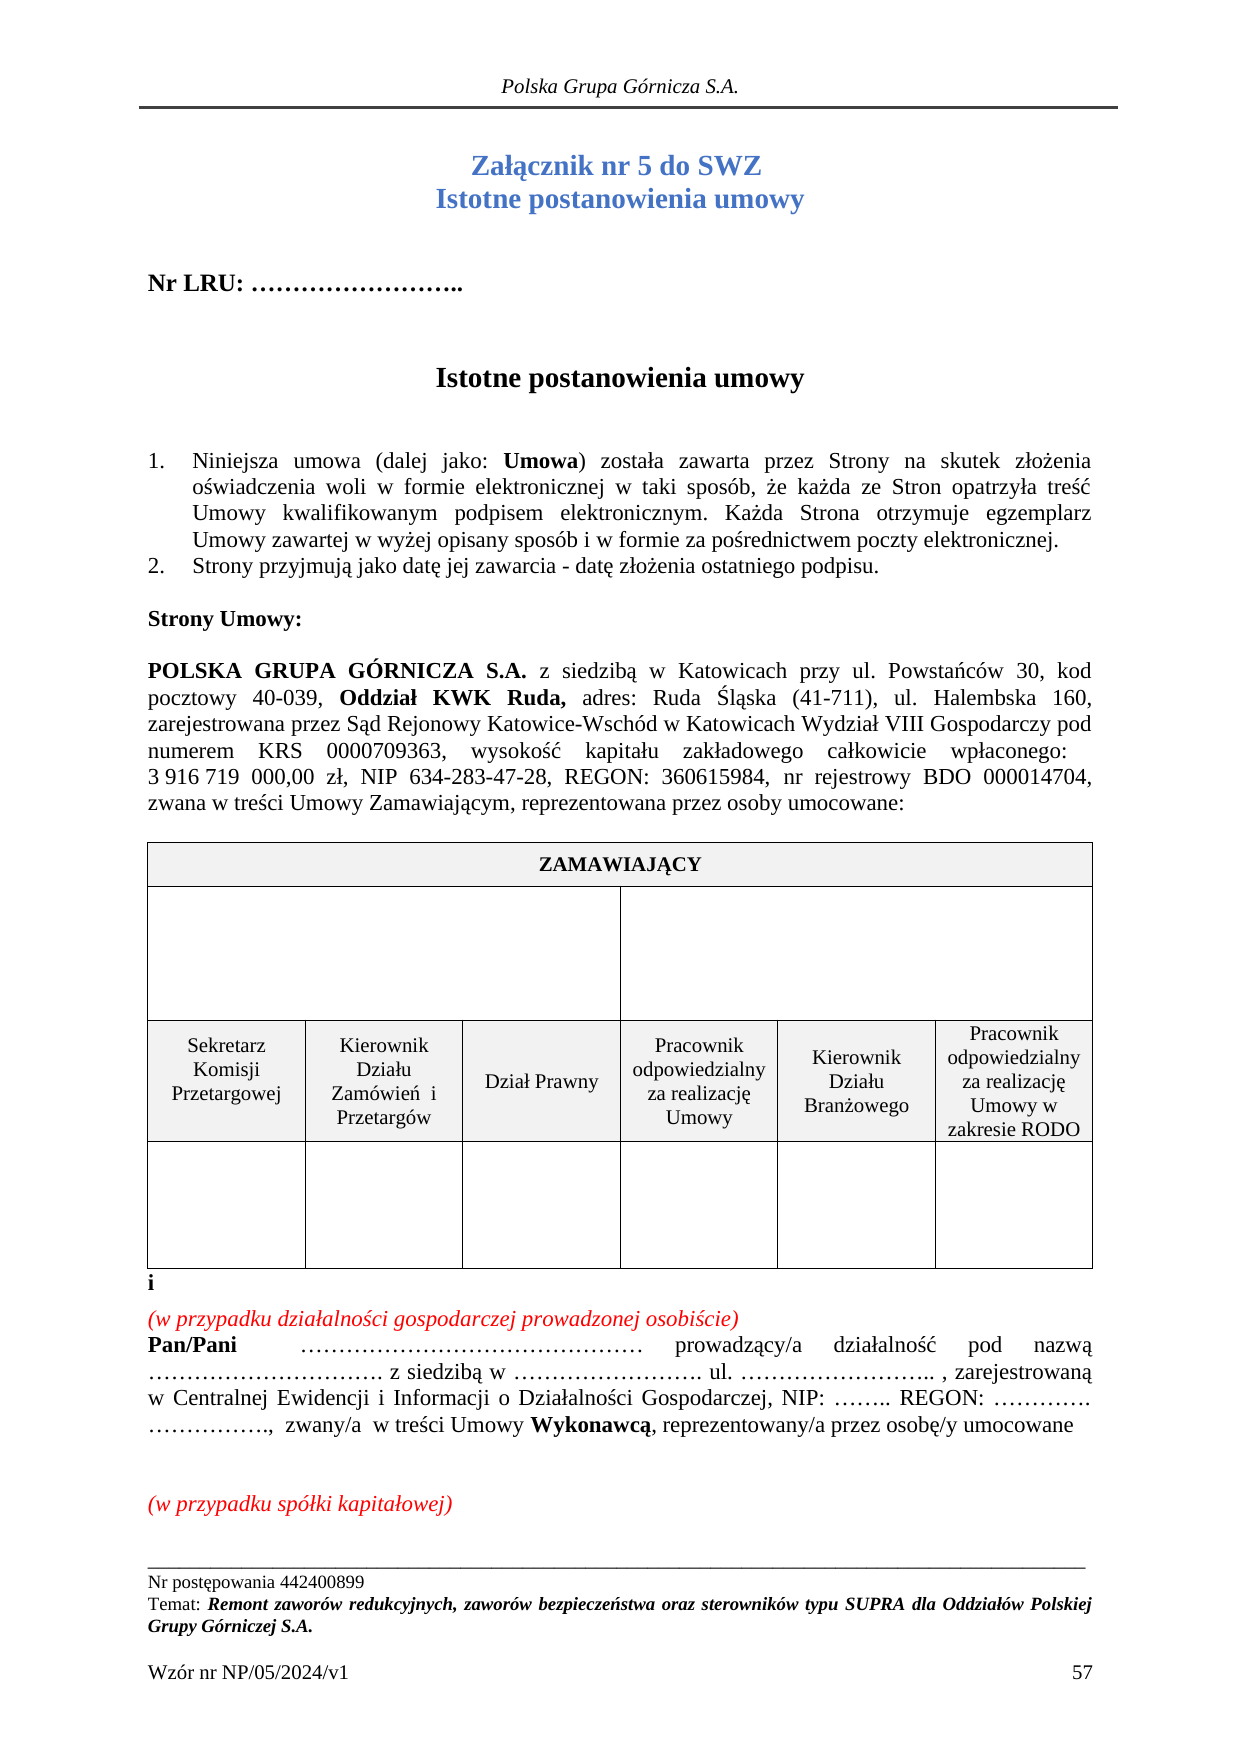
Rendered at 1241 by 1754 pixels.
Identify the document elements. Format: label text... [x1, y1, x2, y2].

text Istotne postanowienia umowy [148, 361, 1093, 394]
table_header ZAMAWIAJĄCY [148, 843, 1092, 886]
list Niniejsza umowa (dalej jako: Umowa) została zawarta przez Strony na skutek złożenia oświadczenia woli w formie elektronicznej w taki sposób, że każda ze Stron opatrzyła treść Umowy kwalifikowanym podpisem elektronicznym. Każda Strona otrzymuje egzemplarz Umowy zawartej w wyżej opisany sposób i w formie za pośrednictwem poczty elektronicznej. [148, 447, 1093, 552]
table_cell [148, 887, 620, 1019]
text Nr LRU: …………………….. [148, 268, 1093, 297]
text POLSKA GRUPA GÓRNICZA S.A. z siedzibą w Katowicach przy ul. Powstańców 30, kod pocztowy 40-039, Oddział KWK Ruda, adres: Ruda Śląska (41-711), ul. Halembska 160, zarejestrowana przez Sąd Rejonowy Katowice-Wschód w Katowicach Wydział VIII Gospodarczy pod numerem KRS 0000709363, wysokość kapitału zakładowego całkowicie wpłaconego: 3 916 719 000,00 zł, NIP 634-283-47-28, REGON: 360615984, nr rejestrowy BDO 000014704, zwana w treści Umowy Zamawiającym, reprezentowana przez osoby umocowane: [148, 658, 1093, 816]
table_cell [148, 1142, 305, 1268]
text i [148, 1269, 1093, 1296]
text Pan/Pani ……………………………………… prowadzący/a działalność pod nazwą …………………………. z siedzibą w ……………………. ul. …………………….. , zarejestrowaną w Centralnej Ewidencji i Informacji o Działalności Gospodarczej, NIP: …….. REGON: ………….……………., zwany/a w treści Umowy Wykonawcą, reprezentowany/a przez osobę/y umocowane [148, 1332, 1093, 1437]
table_cell [778, 1142, 935, 1268]
table_cell Pracownik odpowiedzialny za realizację Umowy w zakresie RODO [936, 1021, 1092, 1141]
table_cell Kierownik Działu Zamówień i Przetargów [306, 1021, 462, 1141]
text (w przypadku spółki kapitałowej) [148, 1490, 1093, 1516]
table_cell [621, 1142, 777, 1268]
table_cell [936, 1142, 1092, 1268]
table_cell Dział Prawny [463, 1021, 620, 1141]
text (w przypadku działalności gospodarczej prowadzonej osobiście) [148, 1305, 1093, 1332]
subtitle Załącznik nr 5 do SWZ Istotne postanowienia umowy [148, 148, 1093, 215]
table_cell [621, 887, 1092, 1019]
list Strony przyjmują jako datę jej zawarcia - datę złożenia ostatniego podpisu. [148, 552, 1093, 578]
table_cell Sekretarz Komisji Przetargowej [148, 1021, 305, 1141]
table_cell Pracownik odpowiedzialny za realizację Umowy [621, 1021, 777, 1141]
text Strony Umowy: [148, 605, 1093, 631]
table_cell Kierownik Działu Branżowego [778, 1021, 935, 1141]
table_cell [306, 1142, 462, 1268]
table_cell [463, 1142, 620, 1268]
